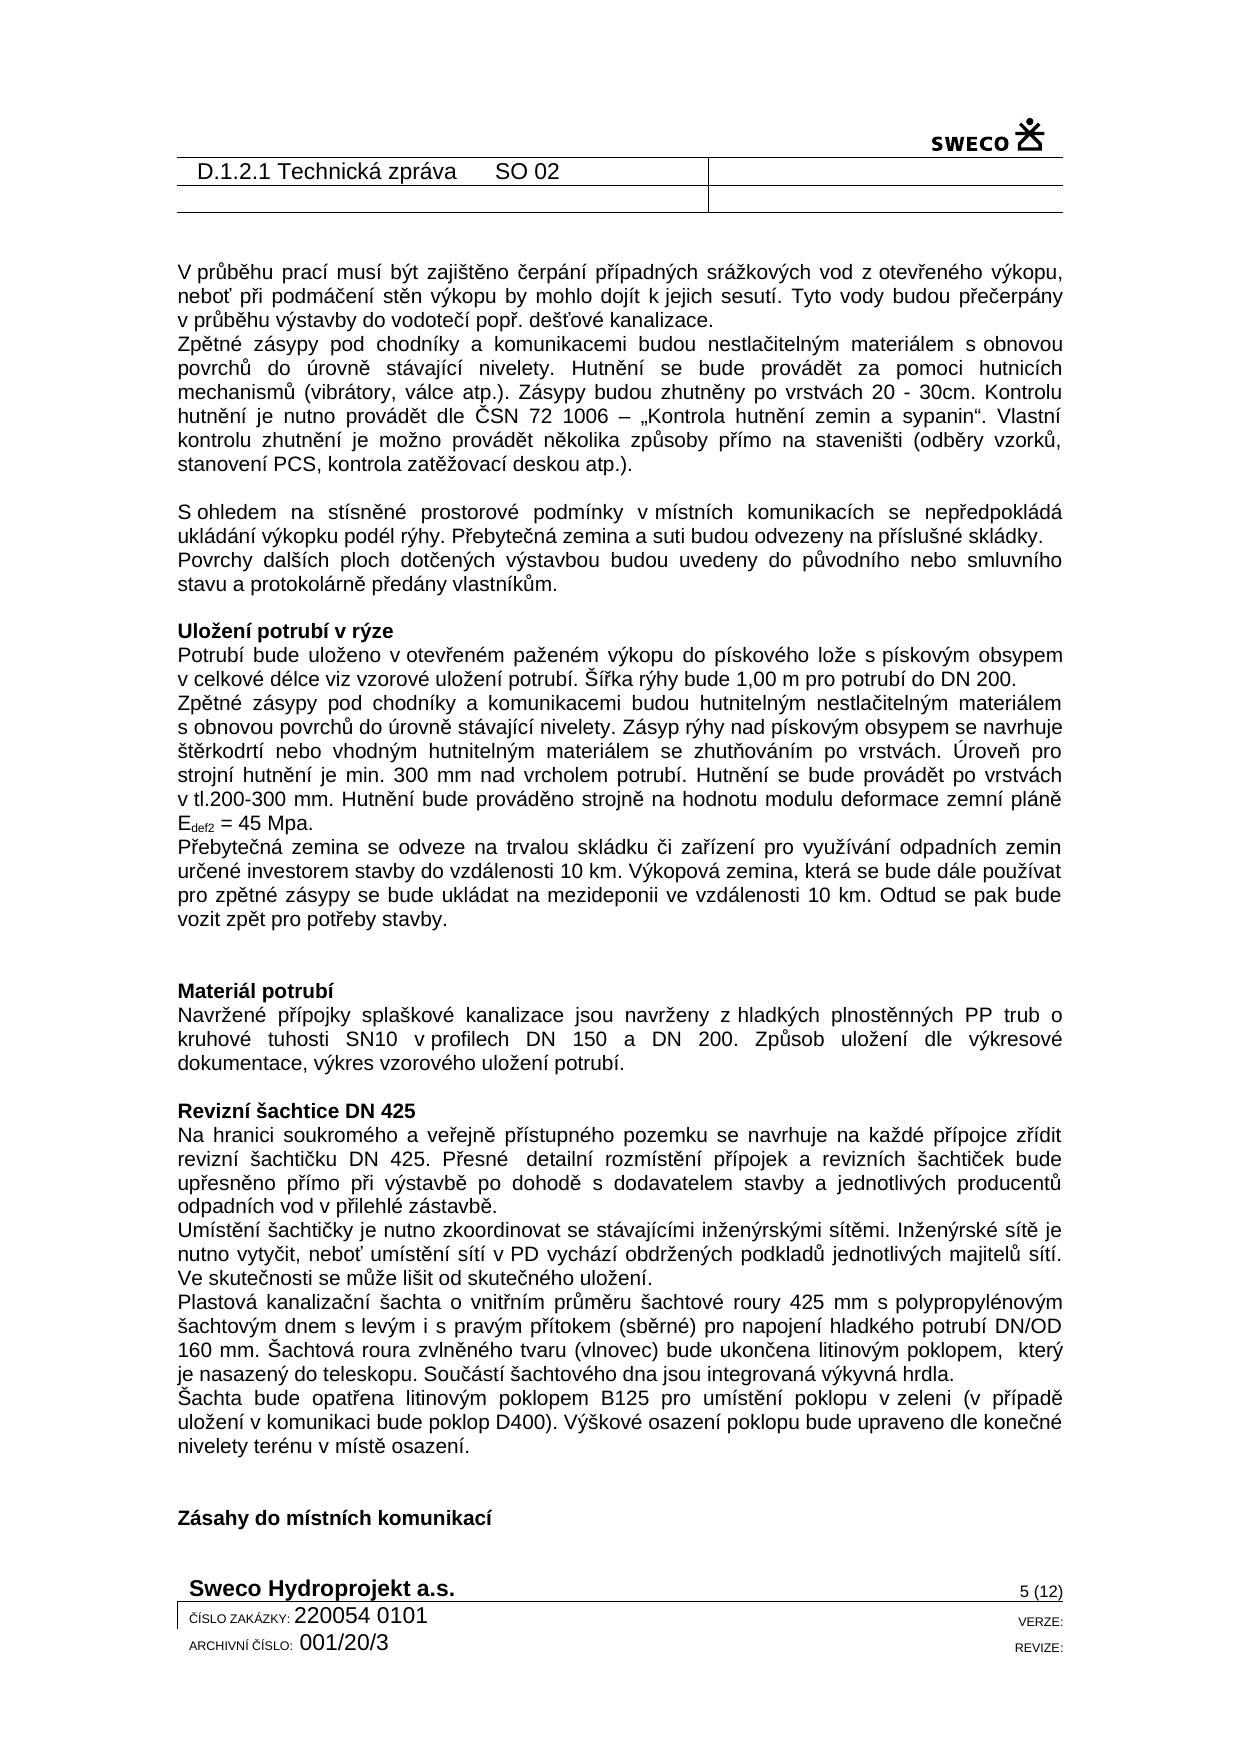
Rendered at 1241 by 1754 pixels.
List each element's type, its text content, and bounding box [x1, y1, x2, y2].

text Zpětné zásypy pod chodníky a komunikacemi budou nestlačitelným materiálem s obnovou povrchů do úrovně stávající nivelety. Hutnění se bude provádět za pomoci hutnicích mechanismů (vibrátory, válce atp.). Zásypy budou zhutněny po vrstvách 20 - 30cm. Kontrolu hutnění je nutno provádět dle ČSN 72 1006 – „Kontrola hutnění zemin a sypanin“. Vlastní kontrolu zhutnění je možno provádět několika způsoby přímo na staveništi (odběry vzorků, stanovení PCS, kontrola zatěžovací deskou atp.). [177, 332, 1063, 476]
text Umístění šachtičky je nutno zkoordinovat se stávajícími inženýrskými sítěmi. Inženýrské sítě je nutno vytyčit, neboť umístění sítí v PD vychází obdržených podkladů jednotlivých majitelů sítí. Ve skutečnosti se může lišit od skutečného uložení. [177, 1218, 1063, 1290]
text Plastová kanalizační šachta o vnitřním průměru šachtové roury s polypropylénovým šachtovým dnem s levým i s pravým přítokem (sběrné) pro napojení hladkého potrubí DN/OD 160 mm. Šachtová roura zvlněného tvaru (vlnovec) bude ukončena litinovým poklopem, který je nasazený do teleskopu. Součástí šachtového dna jsou integrovaná výkyvná hrdla. [177, 1290, 1063, 1386]
text V průběhu prací musí být zajištěno čerpání případných srážkových vod z otevřeného výkopu, neboť při podmáčení stěn výkopu by mohlo dojít k jejich sesutí. Tyto vody budou přečerpány v průběhu výstavby do vodotečí popř. dešťové kanalizace. [177, 260, 1063, 332]
text Revizní šachtice DN 425 [177, 1098, 1063, 1122]
text Navržené přípojky splaškové kanalizace jsou navrženy z hladkých plnostěnných PP trub o kruhové tuhosti SN10 v profilech DN 150 a DN 200. Způsob uložení dle výkresové dokumentace, výkres vzorového uložení potrubí. [177, 1003, 1063, 1074]
text Zpětné zásypy pod chodníky a komunikacemi budou hutnitelným nestlačitelným materiálem s obnovou povrchů do úrovně stávající nivelety. Zásyp rýhy nad pískovým obsypem se navrhuje štěrkodrtí nebo vhodným hutnitelným materiálem se zhutňováním po vrstvách. Úroveň pro strojní hutnění je min. 300 mm nad vrcholem potrubí. Hutnění se bude provádět po vrstvách v tl.200-300 mm. Hutnění bude prováděno strojně na hodnotu modulu deformace zemní pláně Edef2 = 45 Mpa. [177, 691, 1063, 835]
text Na hranici soukromého a veřejně přístupného pozemku se navrhuje na každé přípojce zřídit revizní šachtičku DN 425. Přesné detailní rozmístění přípojek a revizních šachtiček bude upřesněno přímo při výstavbě po dohodě s dodavatelem stavby a jednotlivých producentů odpadních vod v přilehlé zástavbě. [177, 1122, 1063, 1218]
text Zásahy do místních komunikací [177, 1506, 1063, 1530]
text Povrchy dalších ploch dotčených výstavbou budou uvedeny do původního nebo smluvního stavu a protokolárně předány vlastníkům. [177, 547, 1063, 595]
text Šachta bude opatřena litinovým poklopem B125 pro umístění poklopu v zeleni (v případě uložení v komunikaci bude poklop D400). Výškové osazení poklopu bude upraveno dle konečné nivelety terénu v místě osazení. [177, 1386, 1063, 1458]
text Uložení potrubí v rýze [177, 619, 1063, 643]
text Materiál potrubí [177, 979, 1063, 1003]
text S ohledem na stísněné prostorové podmínky v místních komunikacích se nepředpokládá ukládání výkopku podél rýhy. Přebytečná zemina a suti budou odvezeny na příslušné skládky. [177, 499, 1063, 547]
text Přebytečná zemina se odveze na trvalou skládku či zařízení pro využívání odpadních zemin určené investorem stavby do vzdálenosti 10 km. Výkopová zemina, která se bude dále používat pro zpětné zásypy se bude ukládat na mezideponii ve vzdálenosti 10 km. Odtud se pak bude vozit zpět pro potřeby stavby. [177, 835, 1063, 931]
text Potrubí bude uloženo v otevřeném paženém výkopu do pískového lože s pískovým obsypem v celkové délce viz vzorové uložení potrubí. Šířka rýhy bude 1,00 m pro potrubí do DN 200. [177, 643, 1063, 691]
